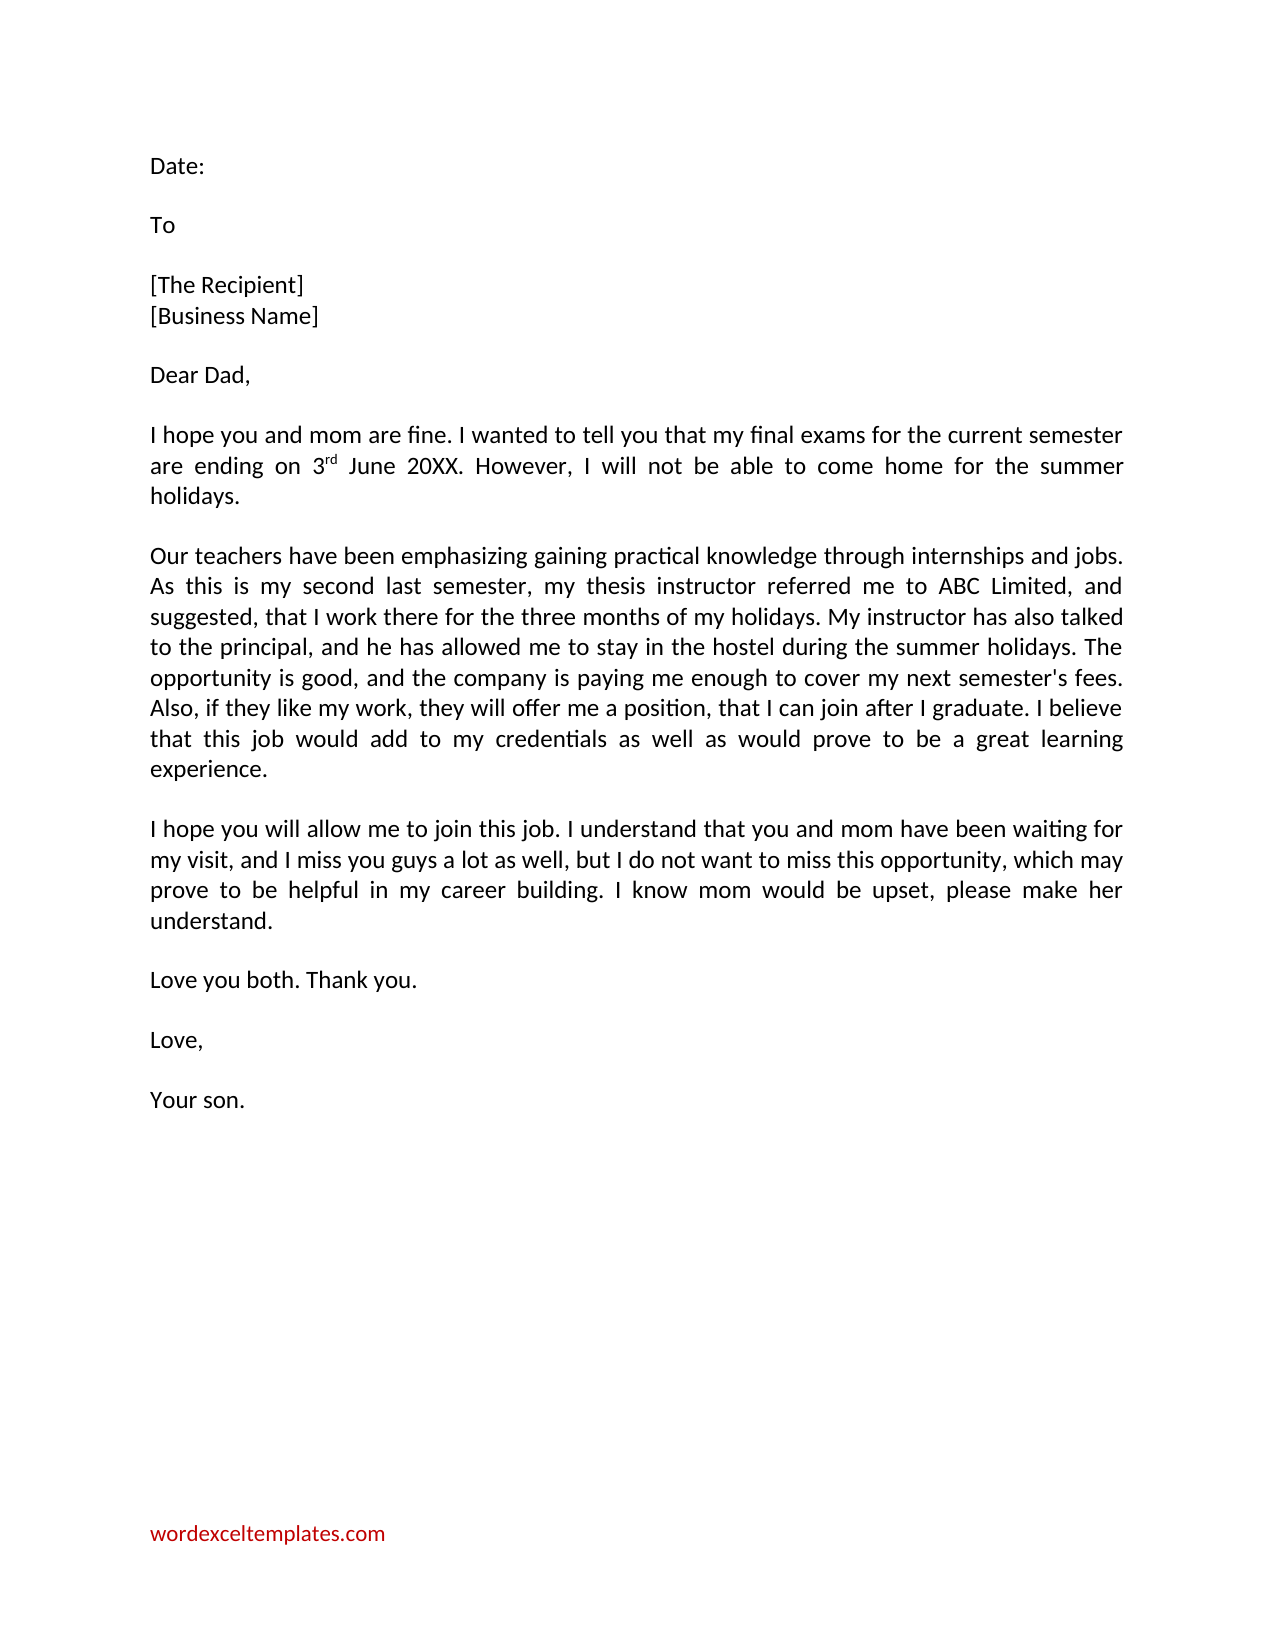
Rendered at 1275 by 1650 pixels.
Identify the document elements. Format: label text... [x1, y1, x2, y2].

text Dear Dad, [150, 359, 1125, 390]
text I hope you and mom are fine. I wanted to tell you that my final exams for the current semester are ending on 3rd June 20XX. However, I will not be able to come home for the summer holidays. [150, 419, 1125, 511]
text [The Recipient] [Business Name] [150, 269, 1125, 330]
text Love you both. Thank you. [150, 964, 1125, 995]
text Love, [150, 1024, 1125, 1055]
text I hope you will allow me to join this job. I understand that you and mom have been waiting for my visit, and I miss you guys a lot as well, but I do not want to miss this opportunity, which may prove to be helpful in my career building. I know mom would be upset, please make her understand. [150, 813, 1125, 935]
text Date: [150, 150, 1125, 181]
text Your son. [150, 1084, 1125, 1114]
text To [150, 210, 1125, 240]
text Our teachers have been emphasizing gaining practical knowledge through internships and jobs. As this is my second last semester, my thesis instructor referred me to ABC Limited, and suggested, that I work there for the three months of my holidays. My instructor has also talked to the principal, and he has allowed me to stay in the hostel during the summer holidays. The opportunity is good, and the company is paying me enough to cover my next semester's fees. Also, if they like my work, they will offer me a position, that I can join after I graduate. I believe that this job would add to my credentials as well as would prove to be a great learning experience. [150, 540, 1125, 784]
